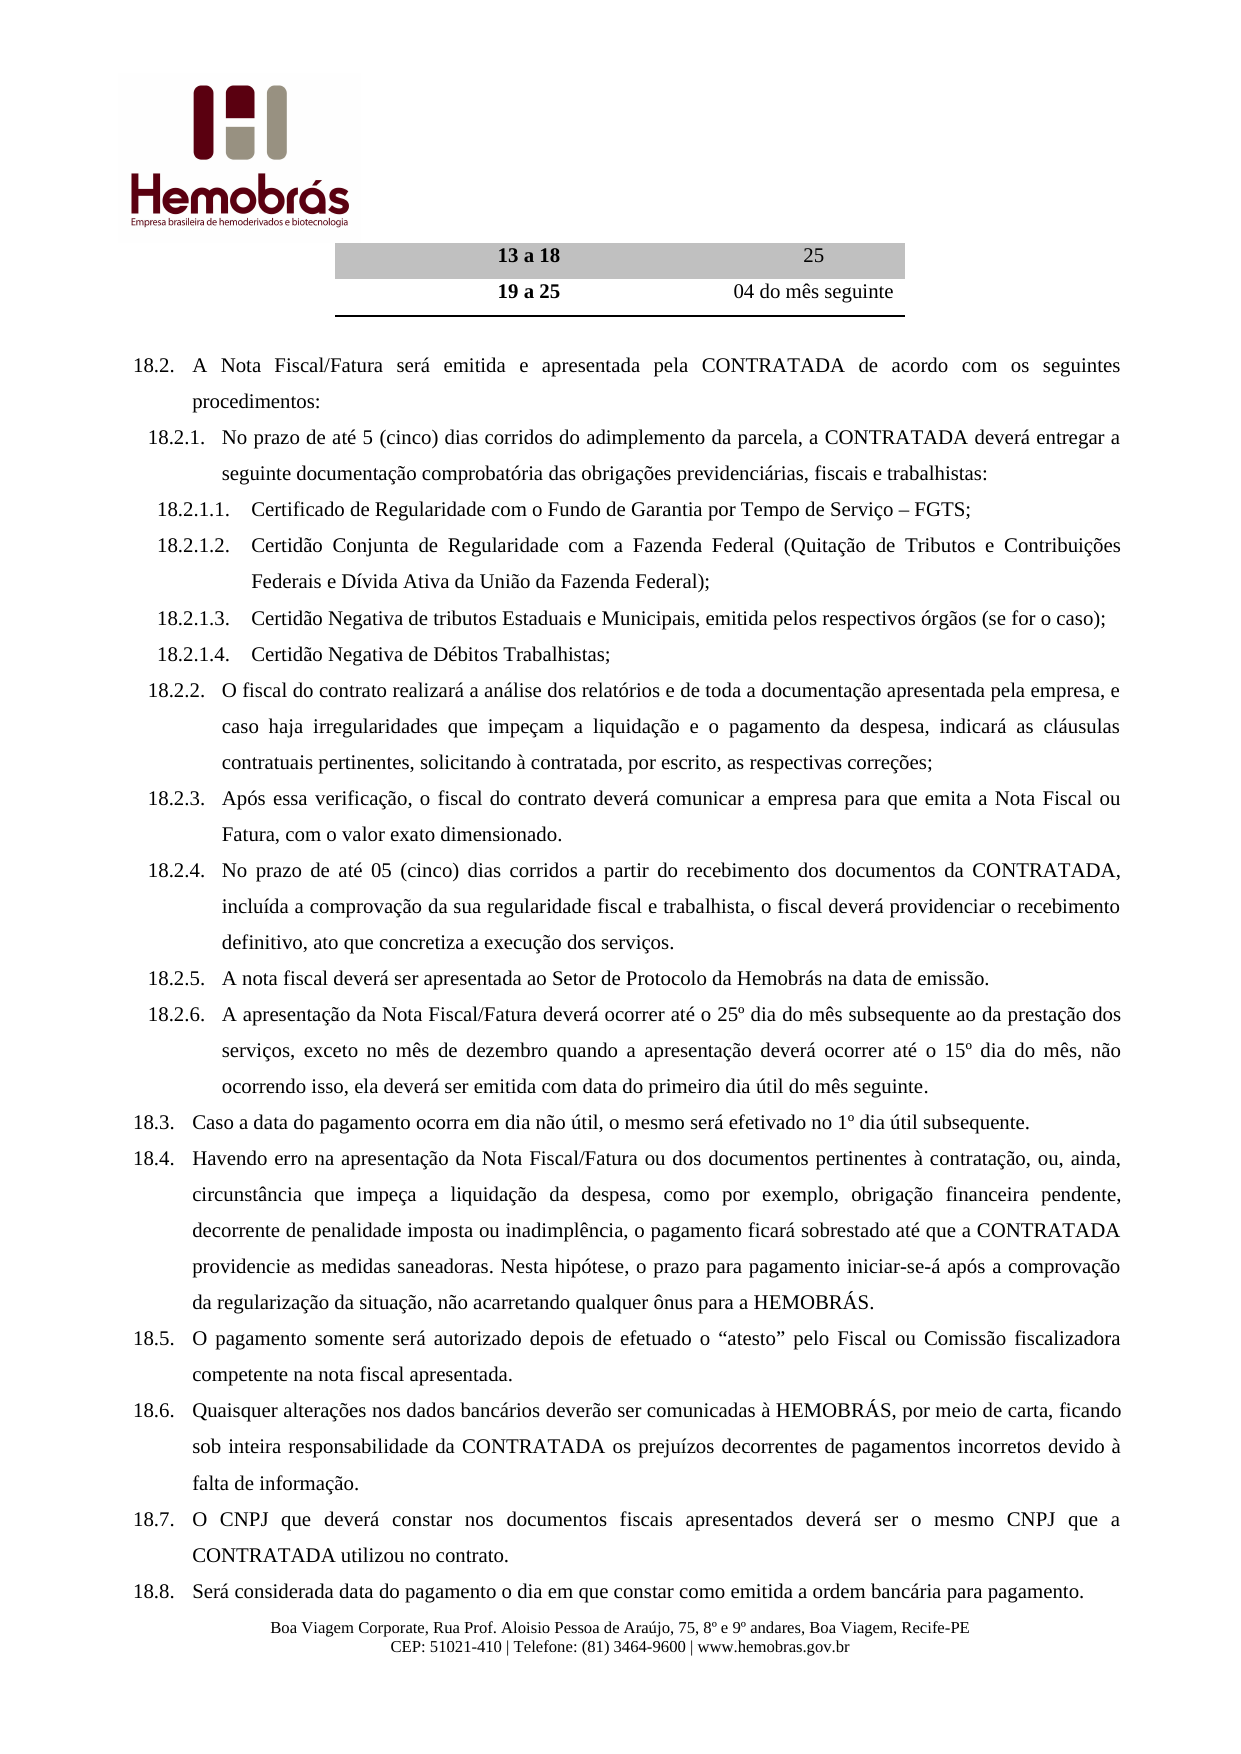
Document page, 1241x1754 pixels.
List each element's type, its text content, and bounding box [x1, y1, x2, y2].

list Após essa verificação, o fiscal do contrato deverá comunicar a empresa para que emita a Nota Fiscal ou Fatura, com o valor exato dimensionado. [148, 786, 1122, 846]
list O fiscal do contrato realizará a análise dos relatórios e de toda a documentação apresentada pela empresa, e caso haja irregularidades que impeçam a liquidação e o pagamento da despesa, indicará as cláusulas contratuais pertinentes, solicitando à contratada, por escrito, as respectivas correções; [148, 678, 1122, 774]
list No prazo de até 05 (cinco) dias corridos a partir do recebimento dos documentos da CONTRATADA, incluída a comprovação da sua regularidade fiscal e trabalhista, o fiscal deverá providenciar o recebimento definitivo, ato que concretiza a execução dos serviços. [148, 858, 1122, 954]
list Havendo erro na apresentação da Nota Fiscal/Fatura ou dos documentos pertinentes à contratação, ou, ainda, circunstância que impeça a liquidação da despesa, como por exemplo, obrigação financeira pendente, decorrente de penalidade imposta ou inadimplência, o pagamento ficará sobrestado até que a CONTRATADA providencie as medidas saneadoras. Nesta hipótese, o prazo para pagamento iniciar-se-á após a comprovação da regularização da situação, não acarretando qualquer ônus para a HEMOBRÁS. [133, 1146, 1122, 1314]
list Será considerada data do pagamento o dia em que constar como emitida a ordem bancária para pagamento. [133, 1579, 1122, 1603]
list O pagamento somente será autorizado depois de efetuado o “atesto” pelo Fiscal ou Comissão fiscalizadora competente na nota fiscal apresentada. [133, 1326, 1122, 1386]
list Certificado de Regularidade com o Fundo de Garantia por Tempo de Serviço – FGTS; [157, 497, 1122, 521]
table_cell 13 a 18 [335, 243, 692, 279]
list O CNPJ que deverá constar nos documentos fiscais apresentados deverá ser o mesmo CNPJ que a CONTRATADA utilizou no contrato. [133, 1507, 1122, 1567]
table_cell 25 [692, 243, 905, 279]
list Certidão Negativa de Débitos Trabalhistas; [157, 642, 1122, 666]
picture [118, 73, 362, 243]
list Caso a data do pagamento ocorra em dia não útil, o mesmo será efetivado no 1º dia útil subsequente. [133, 1110, 1122, 1134]
list Quaisquer alterações nos dados bancários deverão ser comunicadas à HEMOBRÁS, por meio de carta, ficando sob inteira responsabilidade da CONTRATADA os prejuízos decorrentes de pagamentos incorretos devido à falta de informação. [133, 1398, 1122, 1494]
list A nota fiscal deverá ser apresentada ao Setor de Protocolo da Hemobrás na data de emissão. [148, 966, 1122, 990]
list Certidão Negativa de tributos Estaduais e Municipais, emitida pelos respectivos órgãos (se for o caso); [157, 606, 1122, 629]
table_cell 04 do mês seguinte [692, 279, 905, 315]
table_cell 19 a 25 [335, 279, 692, 315]
list No prazo de até 5 (cinco) dias corridos do adimplemento da parcela, a CONTRATADA deverá entregar a seguinte documentação comprobatória das obrigações previdenciárias, fiscais e trabalhistas: [148, 425, 1122, 485]
list A apresentação da Nota Fiscal/Fatura deverá ocorrer até o 25º dia do mês subsequente ao da prestação dos serviços, exceto no mês de dezembro quando a apresentação deverá ocorrer até o 15º dia do mês, não ocorrendo isso, ela deverá ser emitida com data do primeiro dia útil do mês seguinte. [148, 1002, 1122, 1098]
list Certidão Conjunta de Regularidade com a Fazenda Federal (Quitação de Tributos e Contribuições Federais e Dívida Ativa da União da Fazenda Federal); [157, 533, 1122, 593]
list A Nota Fiscal/Fatura será emitida e apresentada pela CONTRATADA de acordo com os seguintes procedimentos: [133, 353, 1122, 413]
